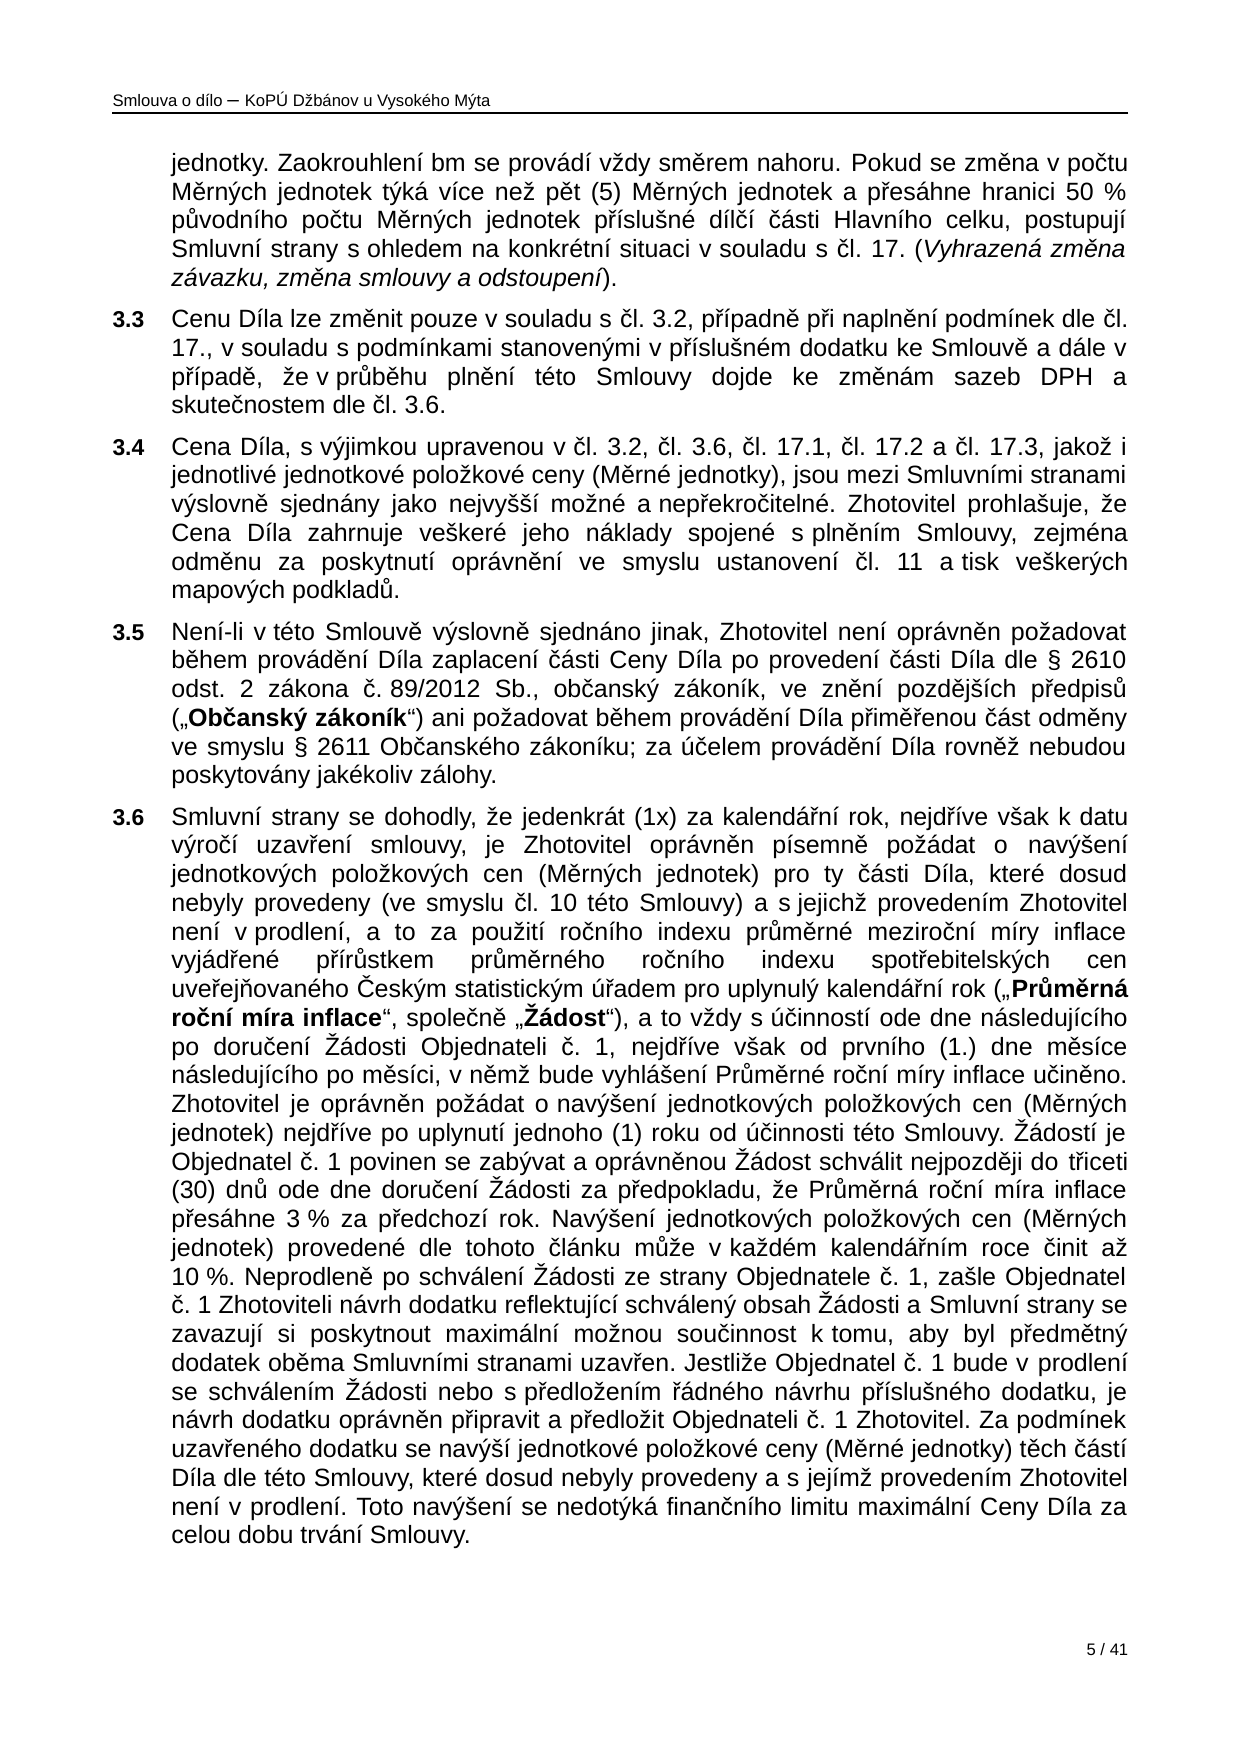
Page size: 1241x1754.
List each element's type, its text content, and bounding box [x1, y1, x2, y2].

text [112, 148, 1128, 291]
text Cena Díla, s výjimkou upravenou v čl. 3.2, čl. 3.6, čl. 17.1, čl. 17.2 a čl. 17.3, jakož i jednotlivé jednotkové položkové ceny (Měrné jednotky), jsou mezi Smluvními stranami výslovně sjednány jako nejvyšší možné a nepřekročitelné. Zhotovitel prohlašuje, že Cena Díla zahrnuje veškeré jeho náklady spojené s plněním Smlouvy, zejména odměnu za poskytnutí oprávnění ve smyslu ustanovení čl. 11 a tisk veškerých mapových podkladů. [112, 431, 1128, 604]
text Smluvní strany se dohodly, že jedenkrát (1x) za kalendářní rok, nejdříve však k datu výročí uzavření smlouvy, je Zhotovitel oprávněn písemně požádat o navýšení jednotkových položkových cen (Měrných jednotek) pro ty části Díla, které dosud nebyly provedeny (ve smyslu čl. 10 této Smlouvy) a s jejichž provedením Zhotovitel není v prodlení, a to za použití ročního indexu průměrné meziroční míry inflace vyjádřené přírůstkem průměrného ročního indexu spotřebitelských cen uveřejňovaného Českým statistickým úřadem pro uplynulý kalendářní rok („Průměrná roční míra inflace“, společně „Žádost“), a to vždy s účinností ode dne následujícího po doručení Žádosti Objednateli č. 1, nejdříve však od prvního (1.) dne měsíce následujícího po měsíci, v němž bude vyhlášení Průměrné roční míry inflace učiněno. Zhotovitel je oprávněn požádat o navýšení jednotkových položkových cen (Měrných jednotek) nejdříve po uplynutí jednoho (1) roku od účinnosti této Smlouvy. Žádostí je Objednatel č. 1 povinen se zabývat a oprávněnou Žádost schválit nejpozději do třiceti (30) dnů ode dne doručení Žádosti za předpokladu, že Průměrná roční míra inflace přesáhne 3 % za předchozí rok. Navýšení jednotkových položkových cen (Měrných jednotek) provedené dle tohoto článku může v každém kalendářním roce činit až 10 %. Neprodleně po schválení Žádosti ze strany Objednatele č. 1, zašle Objednatel č. 1 Zhotoviteli návrh dodatku reflektující schválený obsah Žádosti a Smluvní strany se zavazují si poskytnout maximální možnou součinnost k tomu, aby byl předmětný dodatek oběma Smluvními stranami uzavřen. Jestliže Objednatel č. 1 bude v prodlení se schválením Žádosti nebo s předložením řádného návrhu příslušného dodatku, je návrh dodatku oprávněn připravit a předložit Objednateli č. 1 Zhotovitel. Za podmínek uzavřeného dodatku se navýší jednotkové položkové ceny (Měrné jednotky) těch částí Díla dle této Smlouvy, které dosud nebyly provedeny a s jejímž provedením Zhotovitel není v prodlení. Toto navýšení se nedotýká finančního limitu maximální Ceny Díla za celou dobu trvání Smlouvy. [112, 801, 1128, 1549]
text Cenu Díla lze změnit pouze v souladu s čl. 3.2, případně při naplnění podmínek dle čl. 17., v souladu s podmínkami stanovenými v příslušném dodatku ke Smlouvě a dále v případě, že v průběhu plnění této Smlouvy dojde ke změnám sazeb DPH a skutečnostem dle čl. 3.6. [112, 304, 1128, 419]
text Není-li v této Smlouvě výslovně sjednáno jinak, Zhotovitel není oprávněn požadovat během provádění Díla zaplacení části Ceny Díla po provedení části Díla dle § 2610 odst. 2 zákona č. 89/2012 Sb., občanský zákoník, ve znění pozdějších předpisů („Občanský zákoník“) ani požadovat během provádění Díla přiměřenou část odměny ve smyslu § 2611 Občanského zákoníku; za účelem provádění Díla rovněž nebudou poskytovány jakékoliv zálohy. [112, 616, 1128, 789]
